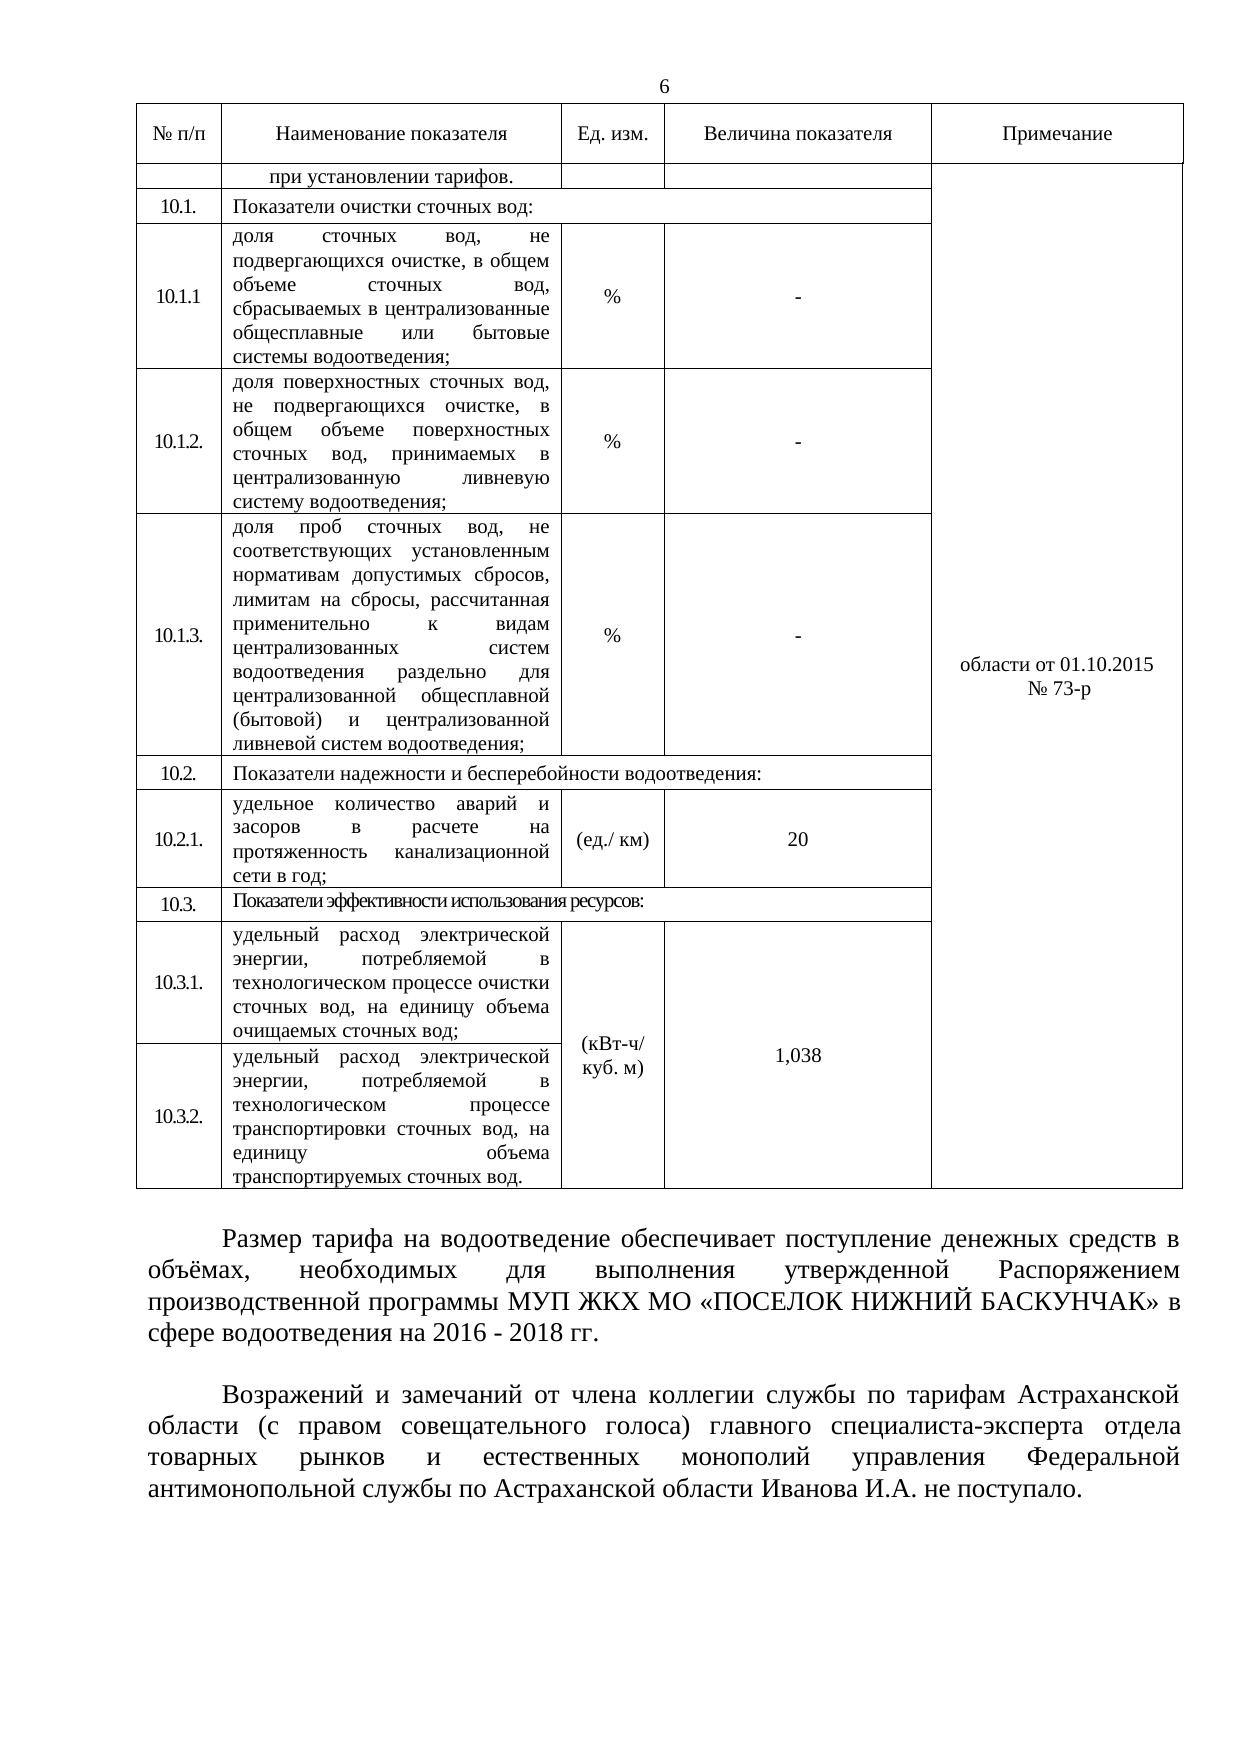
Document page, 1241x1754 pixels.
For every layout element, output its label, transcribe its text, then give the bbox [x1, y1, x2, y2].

table_cell 10.2.1. [137, 790, 221, 887]
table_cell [222, 164, 561, 188]
text Размер тарифа на водоотведение обеспечивает поступление денежных средств в объёмах, необходимых для выполнения утвержденной Распоряжением производственной программы МУП ЖКХ МО «ПОСЕЛОК НИЖНИЙ БАСКУНЧАК» в сфере водоотведения на 2016 - 2018 гг. [148, 1222, 1181, 1347]
table_cell - [665, 224, 931, 368]
table_cell Показатели эффективности использования ресурсов: [222, 888, 931, 921]
table_cell доля проб сточных вод, не соответствующих установленным нормативам допустимых сбросов, лимитам на сбросы, рассчитанная применительно к видам централизованных систем водоотведения раздельно для централизованной общесплавной (бытовой) и централизованной ливневой систем водоотведения; [222, 514, 561, 755]
table_cell 10.1.2. [137, 369, 221, 513]
table_header Ед. изм. [562, 104, 664, 163]
table_cell 10.2. [137, 756, 221, 789]
table_cell доля сточных вод, не подвергающихся очистке, в общем объеме сточных вод, сбрасываемых в централизованные общесплавные или бытовые системы водоотведения; [222, 224, 561, 368]
table_header Величина показателя [665, 104, 931, 163]
table_cell удельный расход электрической энергии, потребляемой в технологическом процессе транспортировки сточных вод, на единицу объема транспортируемых сточных вод. [222, 1044, 561, 1188]
table_cell 10.3. [137, 888, 221, 921]
table_cell - [665, 514, 931, 755]
table_header Наименование показателя [222, 104, 561, 163]
table_cell удельный расход электрической энергии, потребляемой в технологическом процессе очистки сточных вод, на единицу объема очищаемых сточных вод; [222, 922, 561, 1042]
table_cell Показатели очистки сточных вод: [222, 189, 931, 222]
table_cell Показатели надежности и бесперебойности водоотведения: [222, 756, 931, 789]
table_cell 10.1.3. [137, 514, 221, 755]
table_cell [932, 164, 1182, 1188]
table_cell 10.1.1 [137, 224, 221, 368]
table_cell 10.3.1. [137, 922, 221, 1042]
table_cell 10 [137, 164, 221, 188]
table_cell - [665, 164, 931, 188]
table_header № п/п [137, 104, 221, 163]
table_cell доля поверхностных сточных вод, не подвергающихся очистке, в общем объеме поверхностных сточных вод, принимаемых в централизованную ливневую систему водоотведения; [222, 369, 561, 513]
table_cell 10.3.2. [137, 1044, 221, 1188]
table_cell удельное количество аварий и засоров в расчете на протяженность канализационной сети в год; [222, 790, 561, 887]
table_cell 20 [665, 790, 931, 887]
table_cell 10.1. [137, 189, 221, 222]
table_cell - [665, 369, 931, 513]
table_header Примечание [932, 104, 1183, 163]
table_cell (ед./ км) [562, 790, 664, 887]
table_cell (кВт-ч/куб. м) [562, 922, 664, 1188]
table_cell % [562, 514, 664, 755]
table_cell - [562, 164, 664, 188]
table_cell 1,038 [665, 922, 931, 1188]
text Возражений и замечаний от члена коллегии службы по тарифам Астраханской области (с правом совещательного голоса) главного специалиста-эксперта отдела товарных рынков и естественных монополий управления Федеральной антимонопольной службы по Астраханской области Иванова И.А. не поступало. [148, 1378, 1181, 1503]
table_cell % [562, 369, 664, 513]
table_cell % [562, 224, 664, 368]
